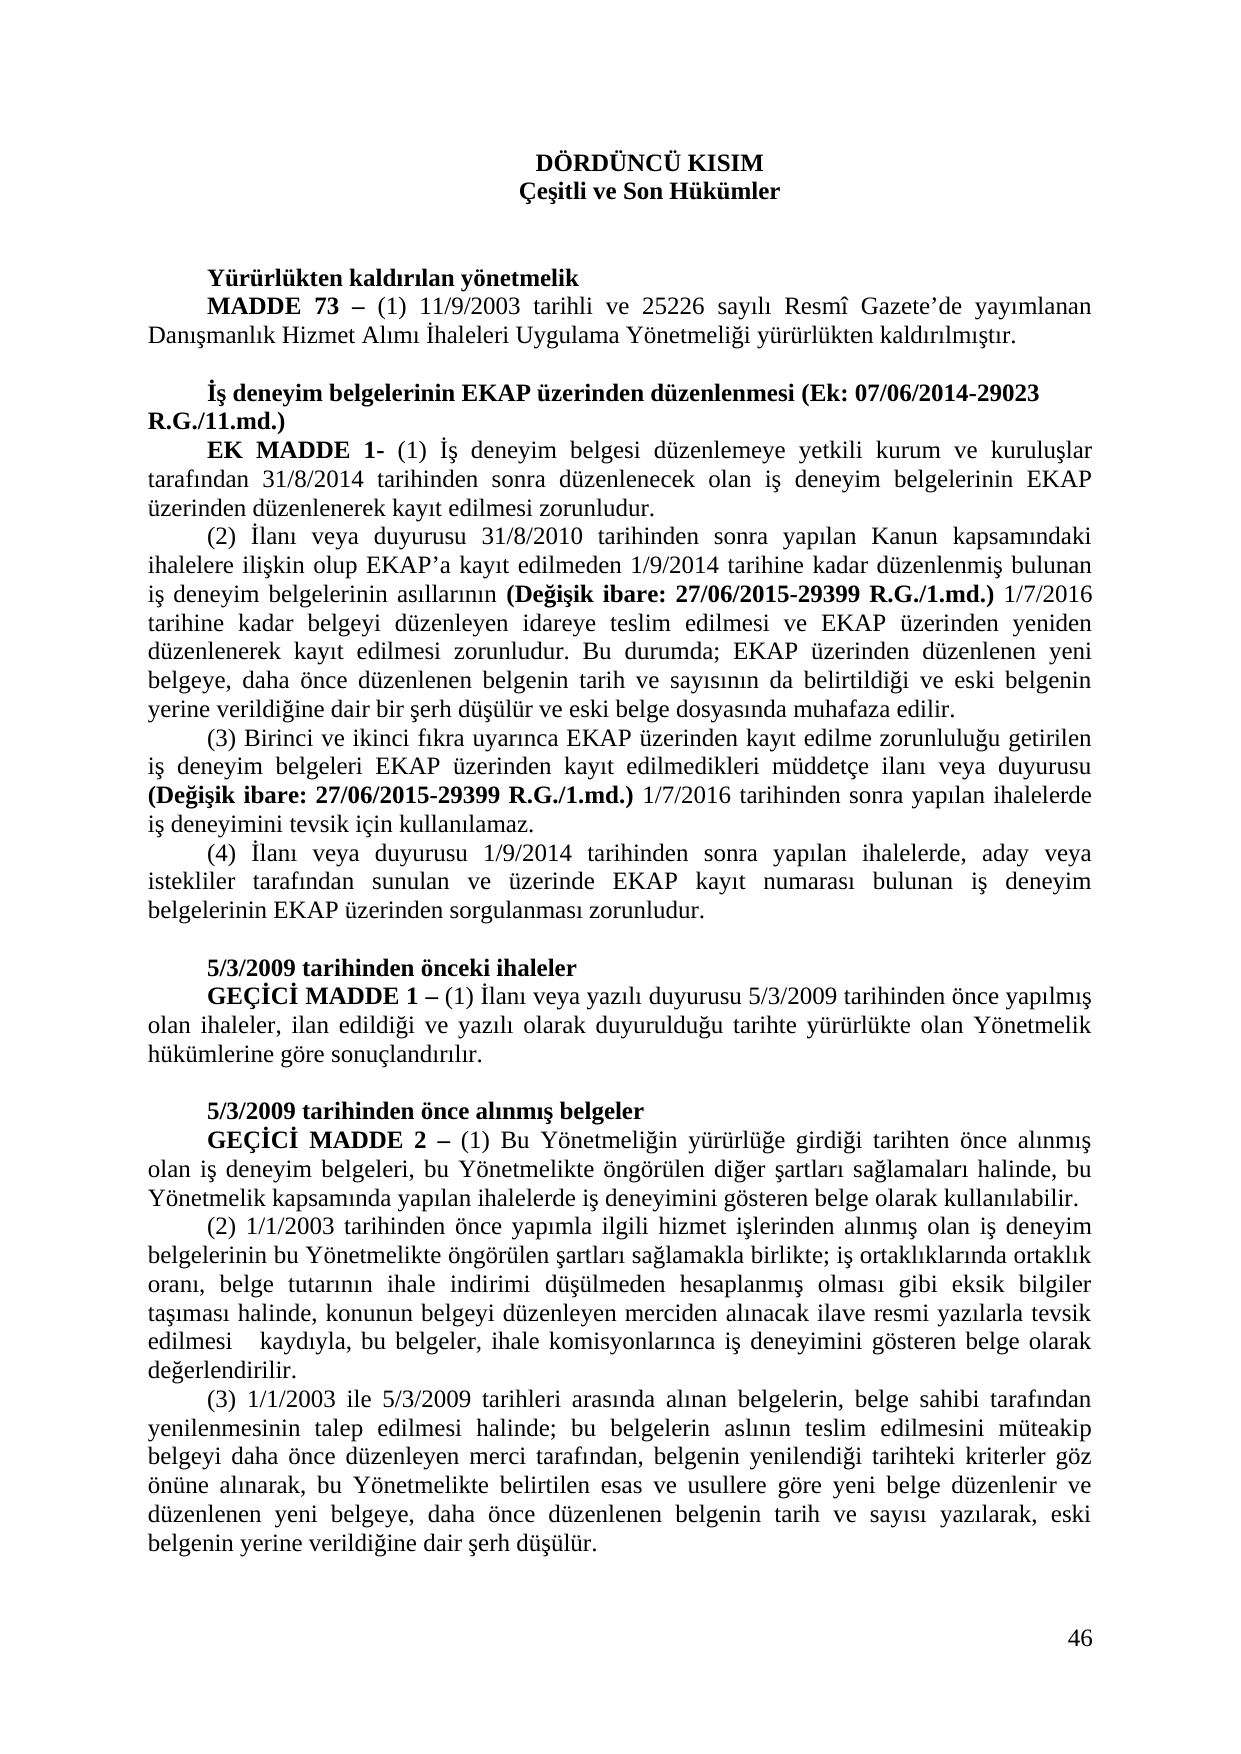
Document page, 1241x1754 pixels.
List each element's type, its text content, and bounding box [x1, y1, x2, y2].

subtitle Yürürlükten kaldırılan yönetmelik [148, 263, 1092, 291]
text GEÇİCİ MADDE 1 – (1) İlanı veya yazılı duyurusu 5/3/2009 tarihinden önce yapılmış olan ihaleler, ilan edildiği ve yazılı olarak duyurulduğu tarihte yürürlükte olan Yönetmelik hükümlerine göre sonuçlandırılır. [148, 981, 1092, 1068]
text (2) 1/1/2003 tarihinden önce yapımla ilgili hizmet işlerinden alınmış olan iş deneyim belgelerinin bu Yönetmelikte öngörülen şartları sağlamakla birlikte; iş ortaklıklarında ortaklık oranı, belge tutarının ihale indirimi düşülmeden hesaplanmış olması gibi eksik bilgiler taşıması halinde, konunun belgeyi düzenleyen merciden alınacak ilave resmi yazılarla tevsik edilmesi kaydıyla, bu belgeler, ihale komisyonlarınca iş deneyimini gösteren belge olarak değerlendirilir. [148, 1211, 1092, 1384]
text (4) İlanı veya duyurusu 1/9/2014 tarihinden sonra yapılan ihalelerde, aday veya istekliler tarafından sunulan ve üzerinde EKAP kayıt numarası bulunan iş deneyim belgelerinin EKAP üzerinden sorgulanması zorunludur. [148, 838, 1092, 924]
text (2) İlanı veya duyurusu 31/8/2010 tarihinden sonra yapılan Kanun kapsamındaki ihalelere ilişkin olup EKAP’a kayıt edilmeden 1/9/2014 tarihine kadar düzenlenmiş bulunan iş deneyim belgelerinin asıllarının (Değişik ibare: 27/06/2015-29399 R.G./1.md.) 1/7/2016 tarihine kadar belgeyi düzenleyen idareye teslim edilmesi ve EKAP üzerinden yeniden düzenlenerek kayıt edilmesi zorunludur. Bu durumda; EKAP üzerinden düzenlenen yeni belgeye, daha önce düzenlenen belgenin tarih ve sayısının da belirtildiği ve eski belgenin yerine verildiğine dair bir şerh düşülür ve eski belge dosyasında muhafaza edilir. [148, 521, 1092, 723]
text İş deneyim belgelerinin EKAP üzerinden düzenlenmesi (Ek: 07/06/2014-29023 R.G./11.md.) [148, 378, 1092, 435]
text MADDE 73 – (1) 11/9/2003 tarihli ve 25226 sayılı Resmî Gazete’de yayımlanan Danışmanlık Hizmet Alımı İhaleleri Uygulama Yönetmeliği yürürlükten kaldırılmıştır. [148, 291, 1092, 349]
text GEÇİCİ MADDE 2 – (1) Bu Yönetmeliğin yürürlüğe girdiği tarihten önce alınmış olan iş deneyim belgeleri, bu Yönetmelikte öngörülen diğer şartları sağlamaları halinde, bu Yönetmelik kapsamında yapılan ihalelerde iş deneyimini gösteren belge olarak kullanılabilir. [148, 1125, 1092, 1211]
subtitle 5/3/2009 tarihinden önceki ihaleler [148, 953, 1092, 981]
subtitle 5/3/2009 tarihinden önce alınmış belgeler [148, 1096, 1092, 1125]
subtitle Çeşitli ve Son Hükümler [148, 176, 1092, 205]
subtitle DÖRDÜNCÜ KISIM [148, 148, 1092, 176]
text (3) Birinci ve ikinci fıkra uyarınca EKAP üzerinden kayıt edilme zorunluluğu getirilen iş deneyim belgeleri EKAP üzerinden kayıt edilmedikleri müddetçe ilanı veya duyurusu (Değişik ibare: 27/06/2015-29399 R.G./1.md.) 1/7/2016 tarihinden sonra yapılan ihalelerde iş deneyimini tevsik için kullanılamaz. [148, 723, 1092, 838]
text (3) 1/1/2003 ile 5/3/2009 tarihleri arasında alınan belgelerin, belge sahibi tarafından yenilenmesinin talep edilmesi halinde; bu belgelerin aslının teslim edilmesini müteakip belgeyi daha önce düzenleyen merci tarafından, belgenin yenilendiği tarihteki kriterler göz önüne alınarak, bu Yönetmelikte belirtilen esas ve usullere göre yeni belge düzenlenir ve düzenlenen yeni belgeye, daha önce düzenlenen belgenin tarih ve sayısı yazılarak, eski belgenin yerine verildiğine dair şerh düşülür. [148, 1384, 1092, 1556]
text EK MADDE 1- (1) İş deneyim belgesi düzenlemeye yetkili kurum ve kuruluşlar tarafından 31/8/2014 tarihinden sonra düzenlenecek olan iş deneyim belgelerinin EKAP üzerinden düzenlenerek kayıt edilmesi zorunludur. [148, 435, 1092, 521]
